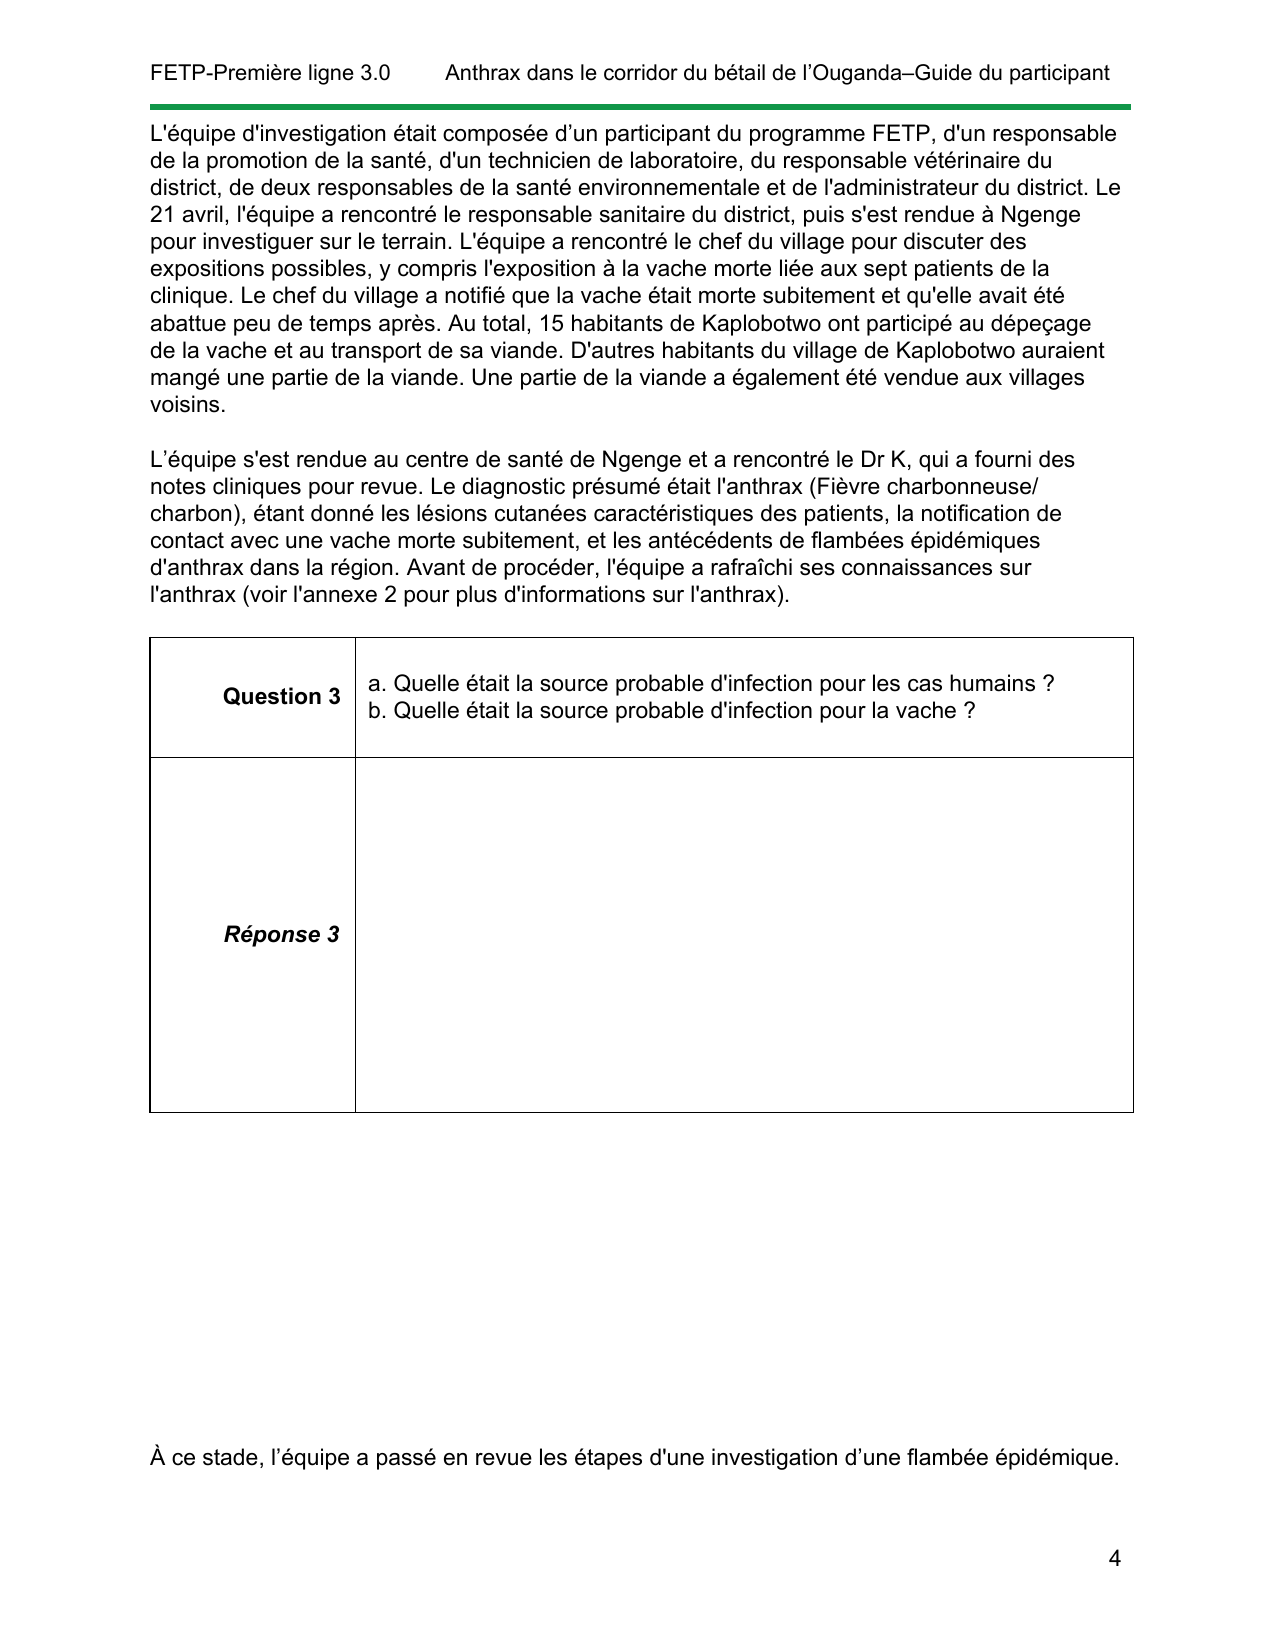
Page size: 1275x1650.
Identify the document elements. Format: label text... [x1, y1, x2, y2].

text L'équipe d'investigation était composée d’un participant du programme FETP, d'un responsable de la promotion de la santé, d'un technicien de laboratoire, du responsable vétérinaire du district, de deux responsables de la santé environnementale et de l'administrateur du district. Le 21 avril, l'équipe a rencontré le responsable sanitaire du district, puis s'est rendue à Ngenge pour investiguer sur le terrain. L'équipe a rencontré le chef du village pour discuter des expositions possibles, y compris l'exposition à la vache morte liée aux sept patients de la clinique. Le chef du village a notifié que la vache était morte subitement et qu'elle avait été abattue peu de temps après. Au total, 15 habitants de Kaplobotwo ont participé au dépeçage de la vache et au transport de sa viande. D'autres habitants du village de Kaplobotwo auraient mangé une partie de la viande. Une partie de la viande a également été vendue aux villages voisins. [150, 120, 1122, 417]
text L’équipe s'est rendue au centre de santé de Ngenge et a rencontré le Dr K, qui a fourni des notes cliniques pour revue. Le diagnostic présumé était l'anthrax (Fièvre charbonneuse/ charbon), étant donné les lésions cutanées caractéristiques des patients, la notification de contact avec une vache morte subitement, et les antécédents de flambées épidémiques d'anthrax dans la région. Avant de procéder, l'équipe a rafraîchi ses connaissances sur l'anthrax (voir l'annexe 2 pour plus d'informations sur l'anthrax). [150, 446, 1122, 608]
table_cell [356, 758, 1133, 1112]
table_header a. Quelle était la source probable d'infection pour les cas humains ? b. Quelle était la source probable d'infection pour la vache ? [356, 638, 1133, 757]
table_header Question 3 [151, 638, 355, 757]
text À ce stade, l’équipe a passé en revue les étapes d'une investigation d’une flambée épidémique. [150, 1444, 1122, 1470]
table_cell Réponse 3 [151, 758, 355, 1112]
